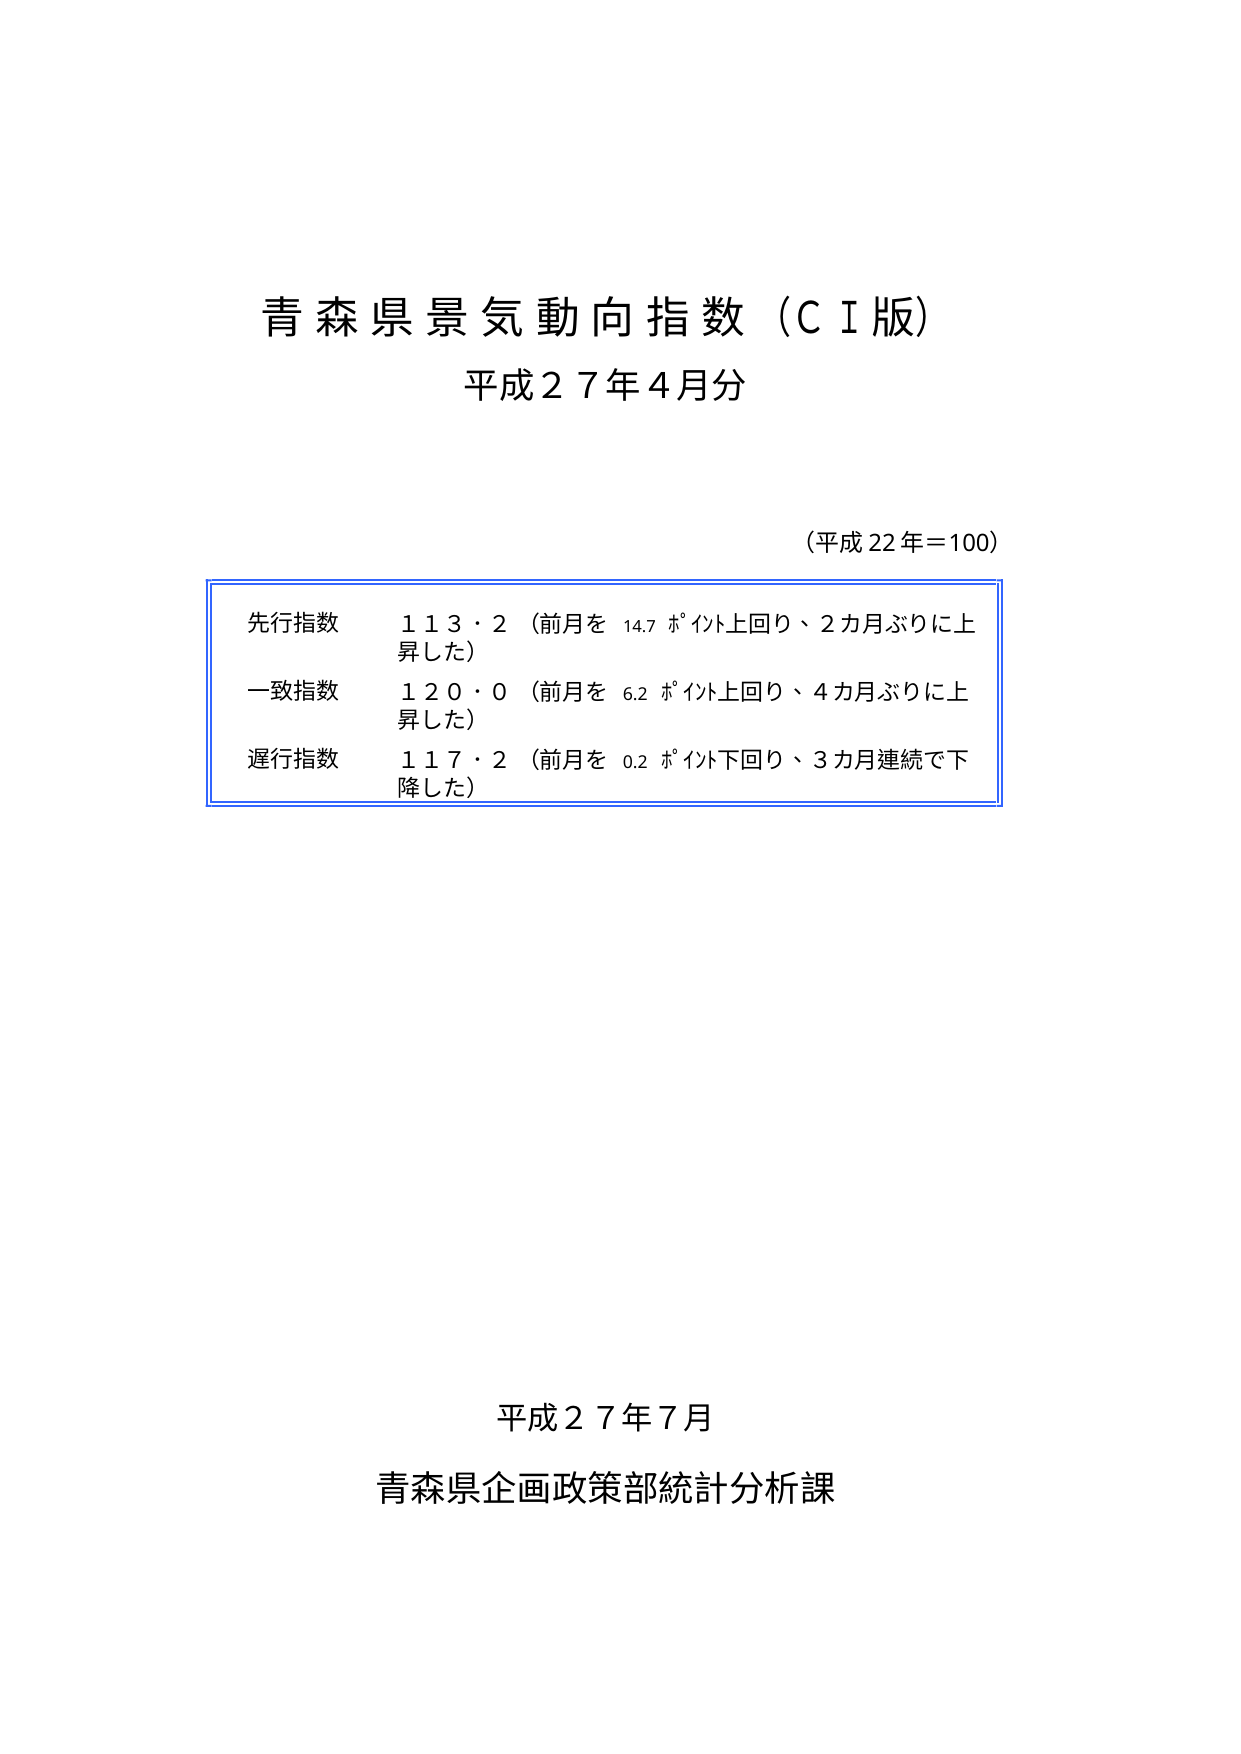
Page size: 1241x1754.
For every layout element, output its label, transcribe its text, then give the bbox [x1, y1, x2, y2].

text 青 森 県 景 気 動 向 指 数 （Ｃ Ｉ 版） [113, 286, 1097, 346]
text （平成22年＝100） [791, 526, 1159, 559]
text 平成２７年７月 [113, 1396, 1097, 1438]
text 平成２７年４月分 [113, 360, 1097, 408]
text 青森県企画政策部統計分析課 [113, 1463, 1097, 1512]
